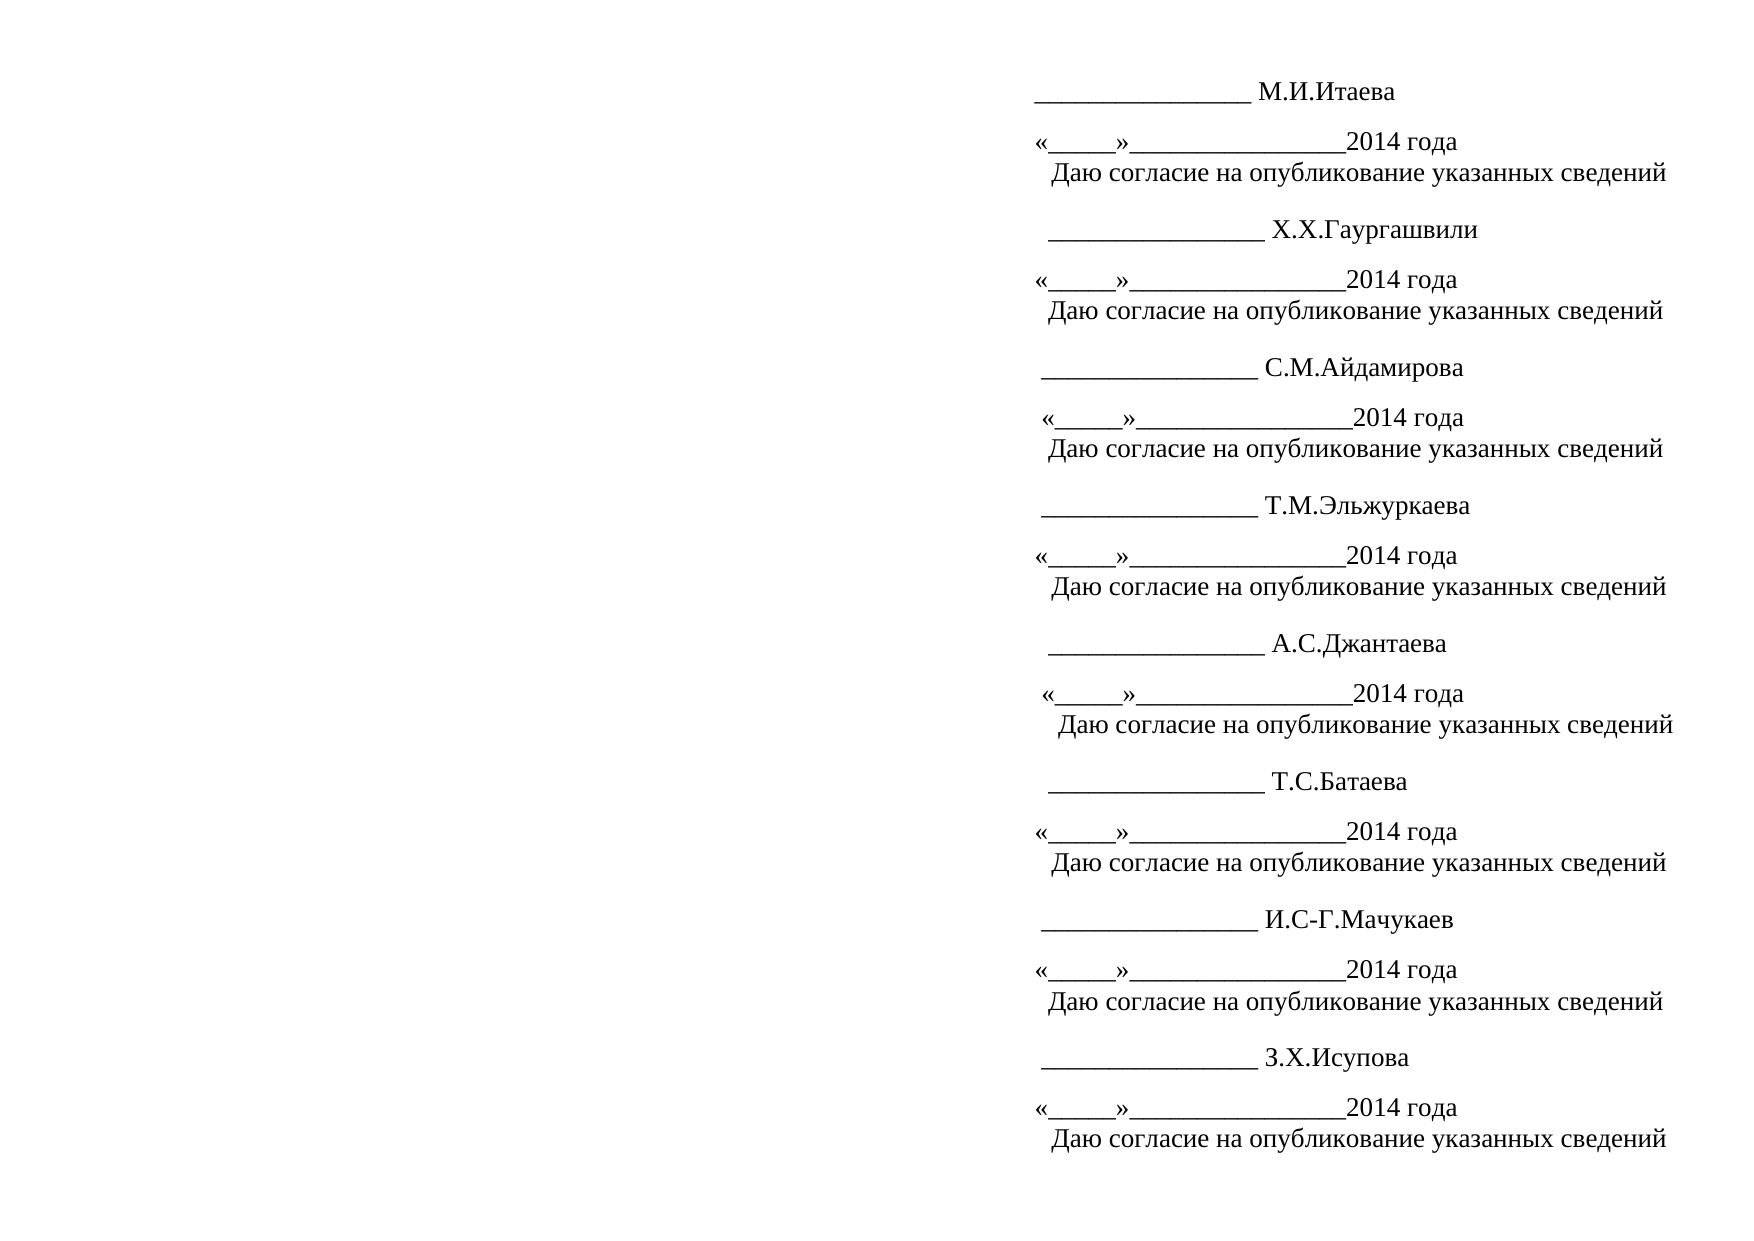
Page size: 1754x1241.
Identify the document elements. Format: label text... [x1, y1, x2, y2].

text Даю согласие на опубликование указанных сведений [75, 708, 1679, 740]
text «_____»________________2014 года [75, 953, 1679, 984]
text ________________ Т.С.Батаева [75, 765, 1679, 796]
text «_____»________________2014 года [75, 125, 1679, 156]
text «_____»________________2014 года [75, 263, 1679, 294]
text «_____»________________2014 года [75, 539, 1679, 571]
text «_____»________________2014 года [75, 815, 1679, 847]
text Даю согласие на опубликование указанных сведений [75, 294, 1679, 326]
text ________________ З.Х.Исупова [75, 1041, 1679, 1072]
text ________________ А.С.Джантаева [75, 627, 1679, 658]
text «_____»________________2014 года [75, 401, 1679, 432]
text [75, 984, 1679, 1016]
text «_____»________________2014 года [75, 677, 1679, 708]
text «_____»________________2014 года [75, 1091, 1679, 1123]
text ________________ М.И.Итаева [75, 75, 1679, 106]
text ________________ Т.М.Эльжуркаева [75, 489, 1679, 520]
text ________________ Х.Х.Гаургашвили [75, 213, 1679, 244]
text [75, 1123, 1679, 1154]
text ________________ С.М.Айдамирова [75, 351, 1679, 382]
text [75, 156, 1679, 188]
text ________________ И.С-Г.Мачукаев [75, 903, 1679, 934]
text Даю согласие на опубликование указанных сведений [75, 847, 1679, 878]
text Даю согласие на опубликование указанных сведений [75, 571, 1679, 602]
text Даю согласие на опубликование указанных сведений [75, 432, 1679, 464]
